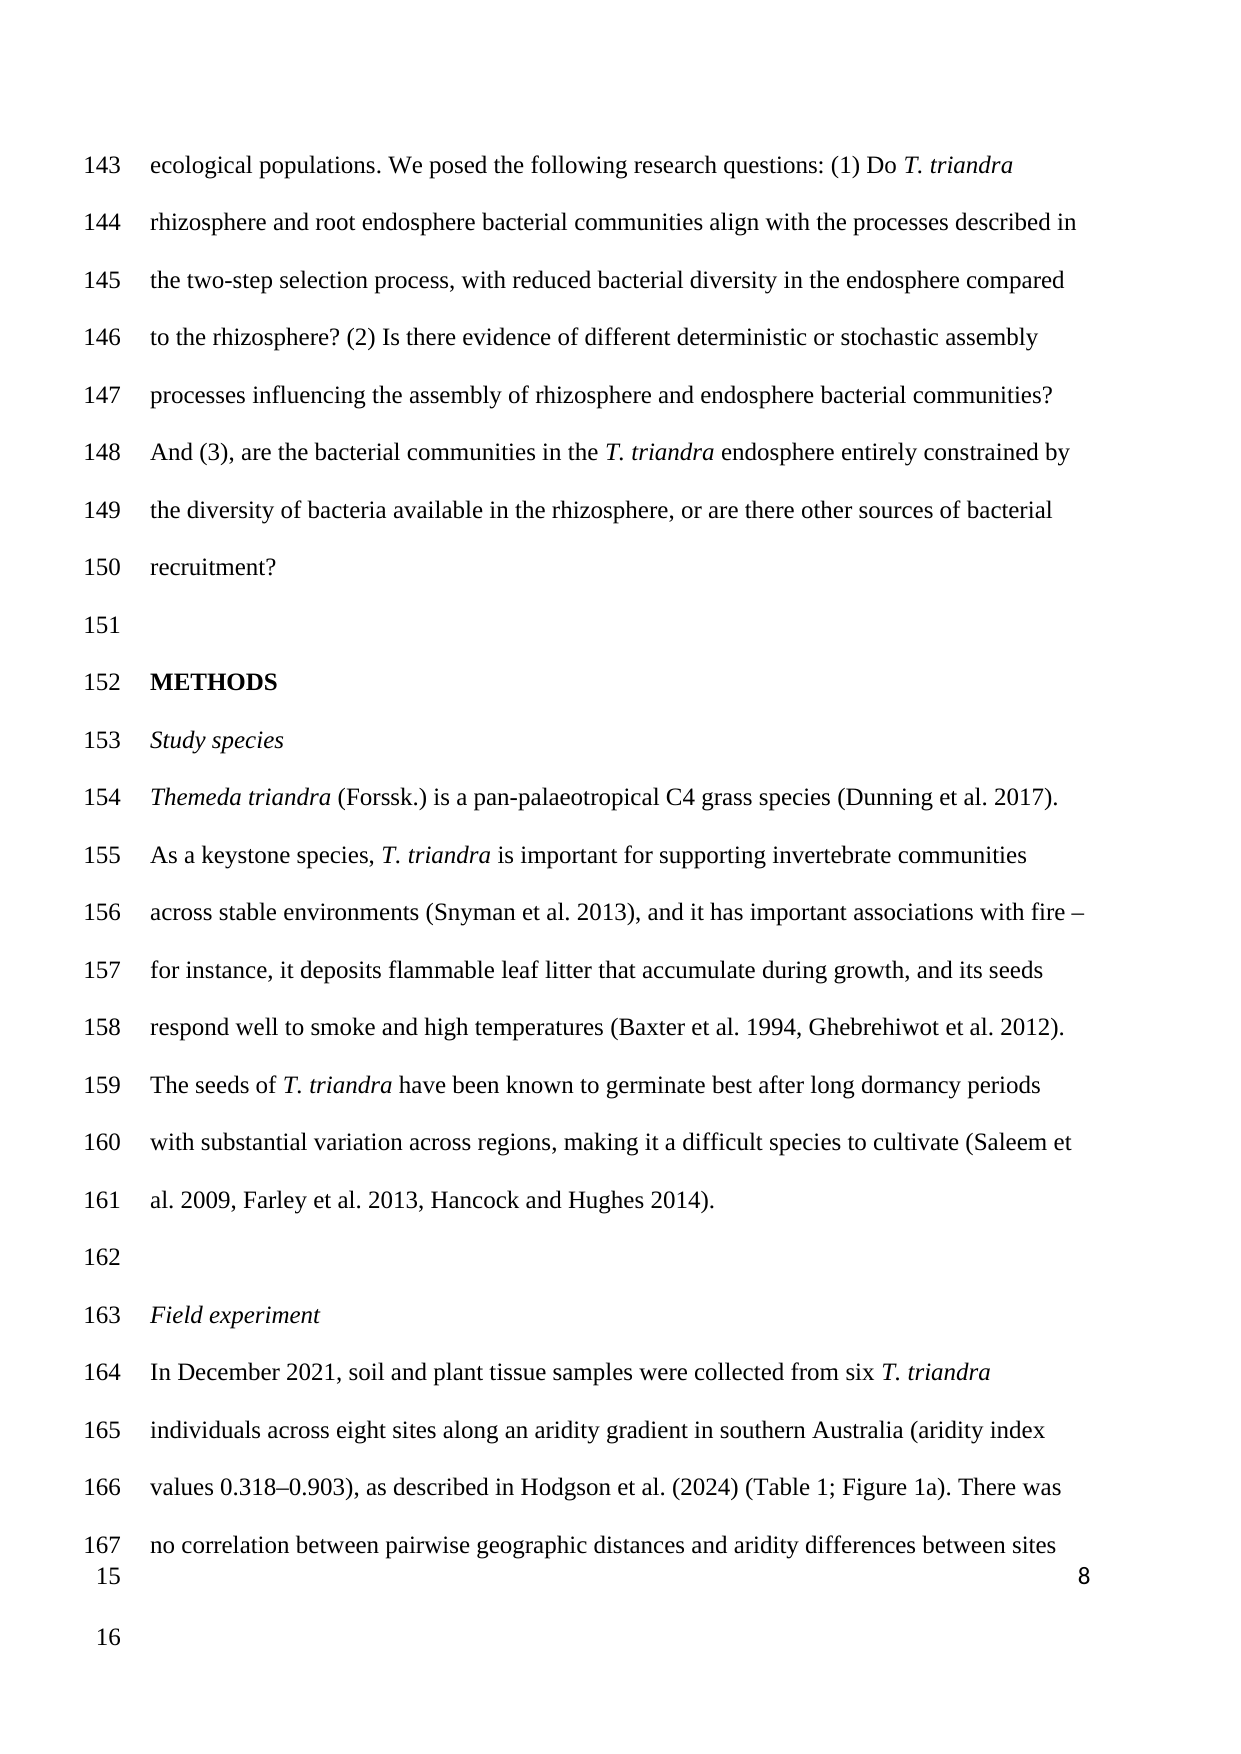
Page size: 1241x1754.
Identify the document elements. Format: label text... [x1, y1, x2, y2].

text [150, 150, 1090, 581]
text Field experiment [150, 1300, 1090, 1329]
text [150, 1357, 1090, 1559]
text Study species [150, 725, 1090, 754]
subtitle METHODS [150, 667, 1090, 696]
text Themeda triandra (Forssk.) is a pan-palaeotropical C4 grass species (Dunning et al. 2017). As a keystone species, T. triandra is important for supporting invertebrate communities across stable environments (Snyman et al. 2013), and it has important associations with fire – for instance, it deposits flammable leaf litter that accumulate during growth, and its seeds respond well to smoke and high temperatures (Baxter et al. 1994, Ghebrehiwot et al. 2012). The seeds of T. triandra have been known to germinate best after long dormancy periods with substantial variation across regions, making it a difficult species to cultivate (Saleem et al. 2009, Farley et al. 2013, Hancock and Hughes 2014). [150, 782, 1090, 1214]
